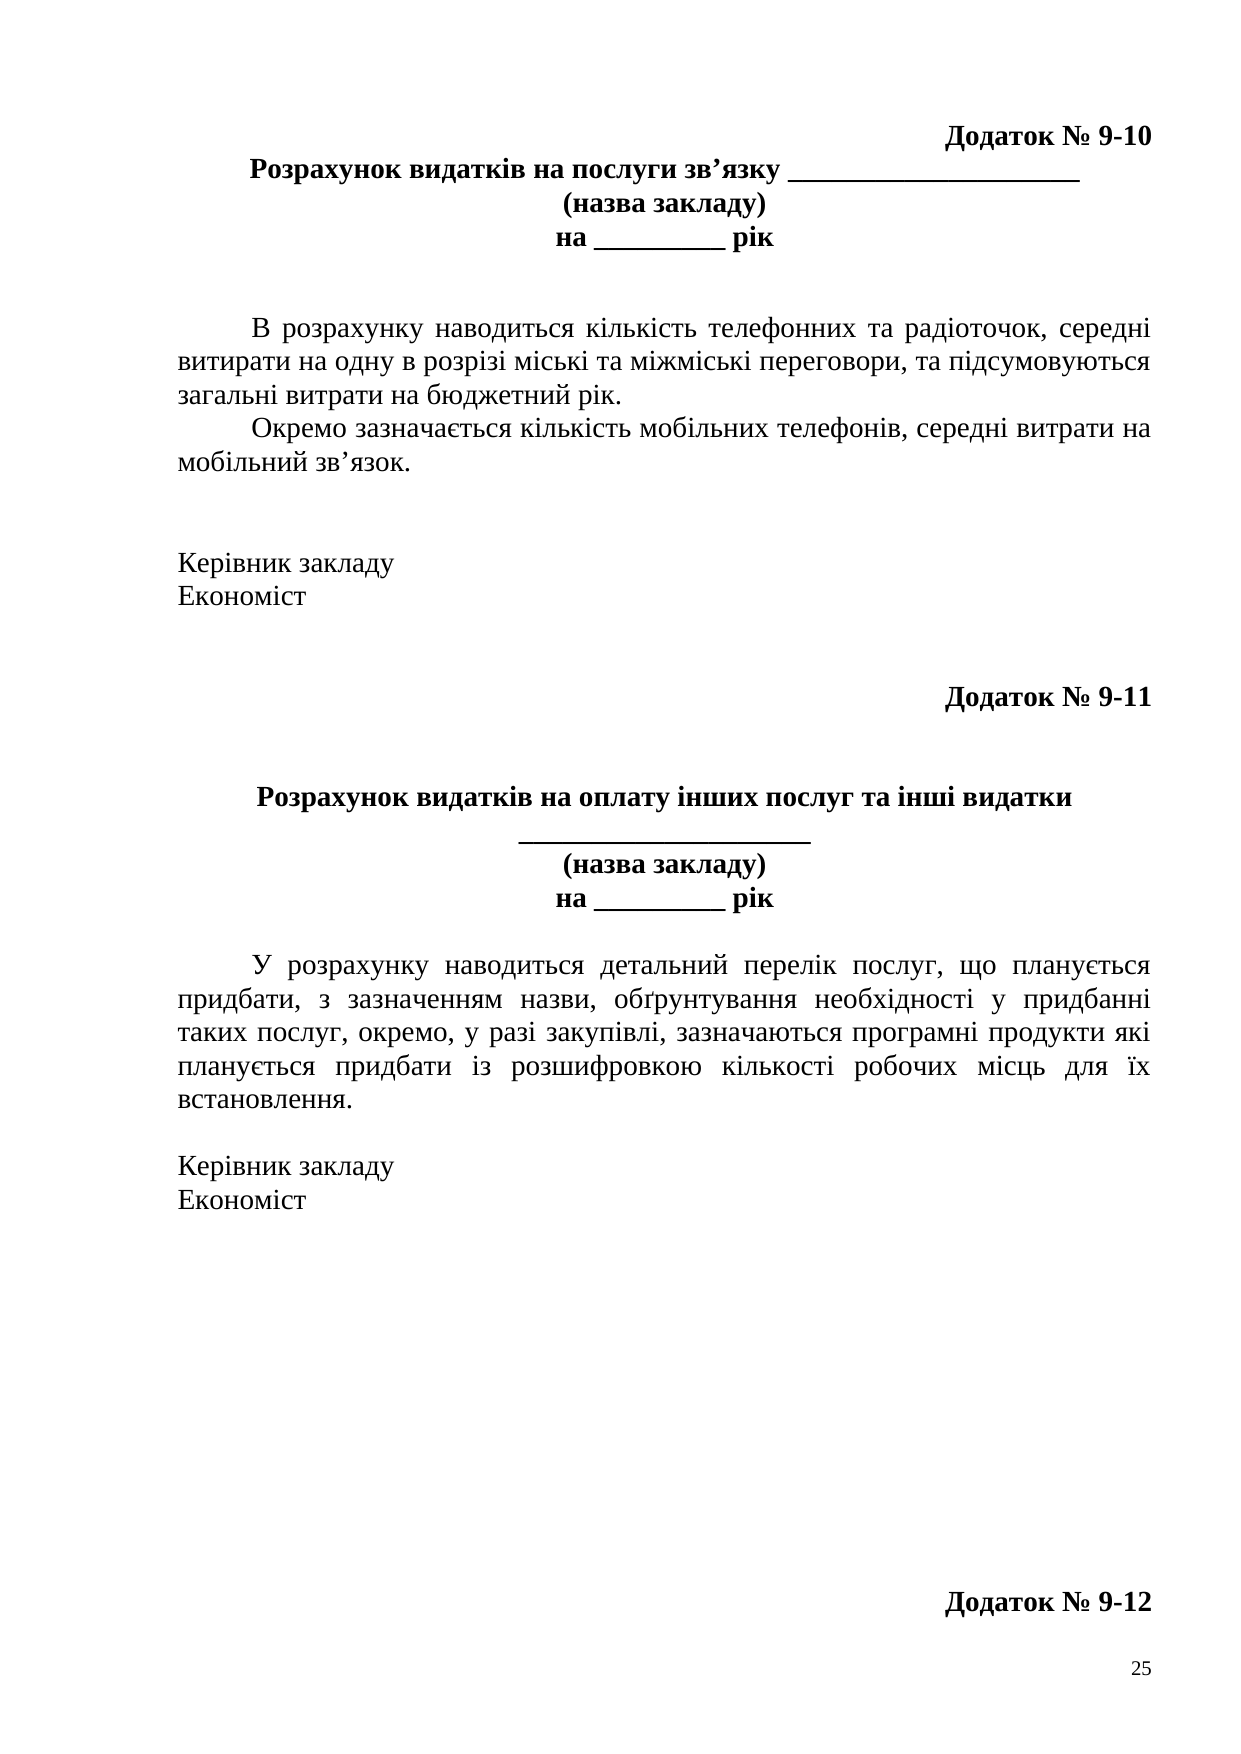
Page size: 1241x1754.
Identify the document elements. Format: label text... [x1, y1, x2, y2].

text (назва закладу) [177, 847, 1152, 880]
text Розрахунок видатків на послуги зв’язку ____________________ [177, 152, 1152, 185]
text Додаток № 9-12 [177, 1584, 1152, 1618]
text Розрахунок видатків на оплату інших послуг та інші видатки [177, 779, 1152, 813]
text Додаток № 9-10 [177, 118, 1152, 152]
text на _________ рік [177, 880, 1152, 914]
text Додаток № 9-11 [177, 679, 1152, 712]
text Керівник закладу [177, 1148, 1152, 1182]
text Економіст [177, 1182, 1152, 1216]
text на _________ рік [177, 219, 1152, 252]
text У розрахунку наводиться детальний перелік послуг, що планується придбати, з зазначенням назви, обґрунтування необхідності у придбанні таких послуг, окремо, у разі закупівлі, зазначаються програмні продукти які планується придбати із розшифровкою кількості робочих місць для їх встановлення. [177, 947, 1152, 1115]
text В розрахунку наводиться кількість телефонних та радіоточок, середні витирати на одну в розрізі міські та міжміські переговори, та підсумовуються загальні витрати на бюджетний рік. [177, 310, 1152, 411]
text Керівник закладу [177, 545, 1152, 578]
text Економіст [177, 578, 1152, 612]
text ____________________ [177, 813, 1152, 847]
text Окремо зазначається кількість мобільних телефонів, середні витрати на мобільний зв’язок. [177, 411, 1152, 478]
text (назва закладу) [177, 185, 1152, 219]
